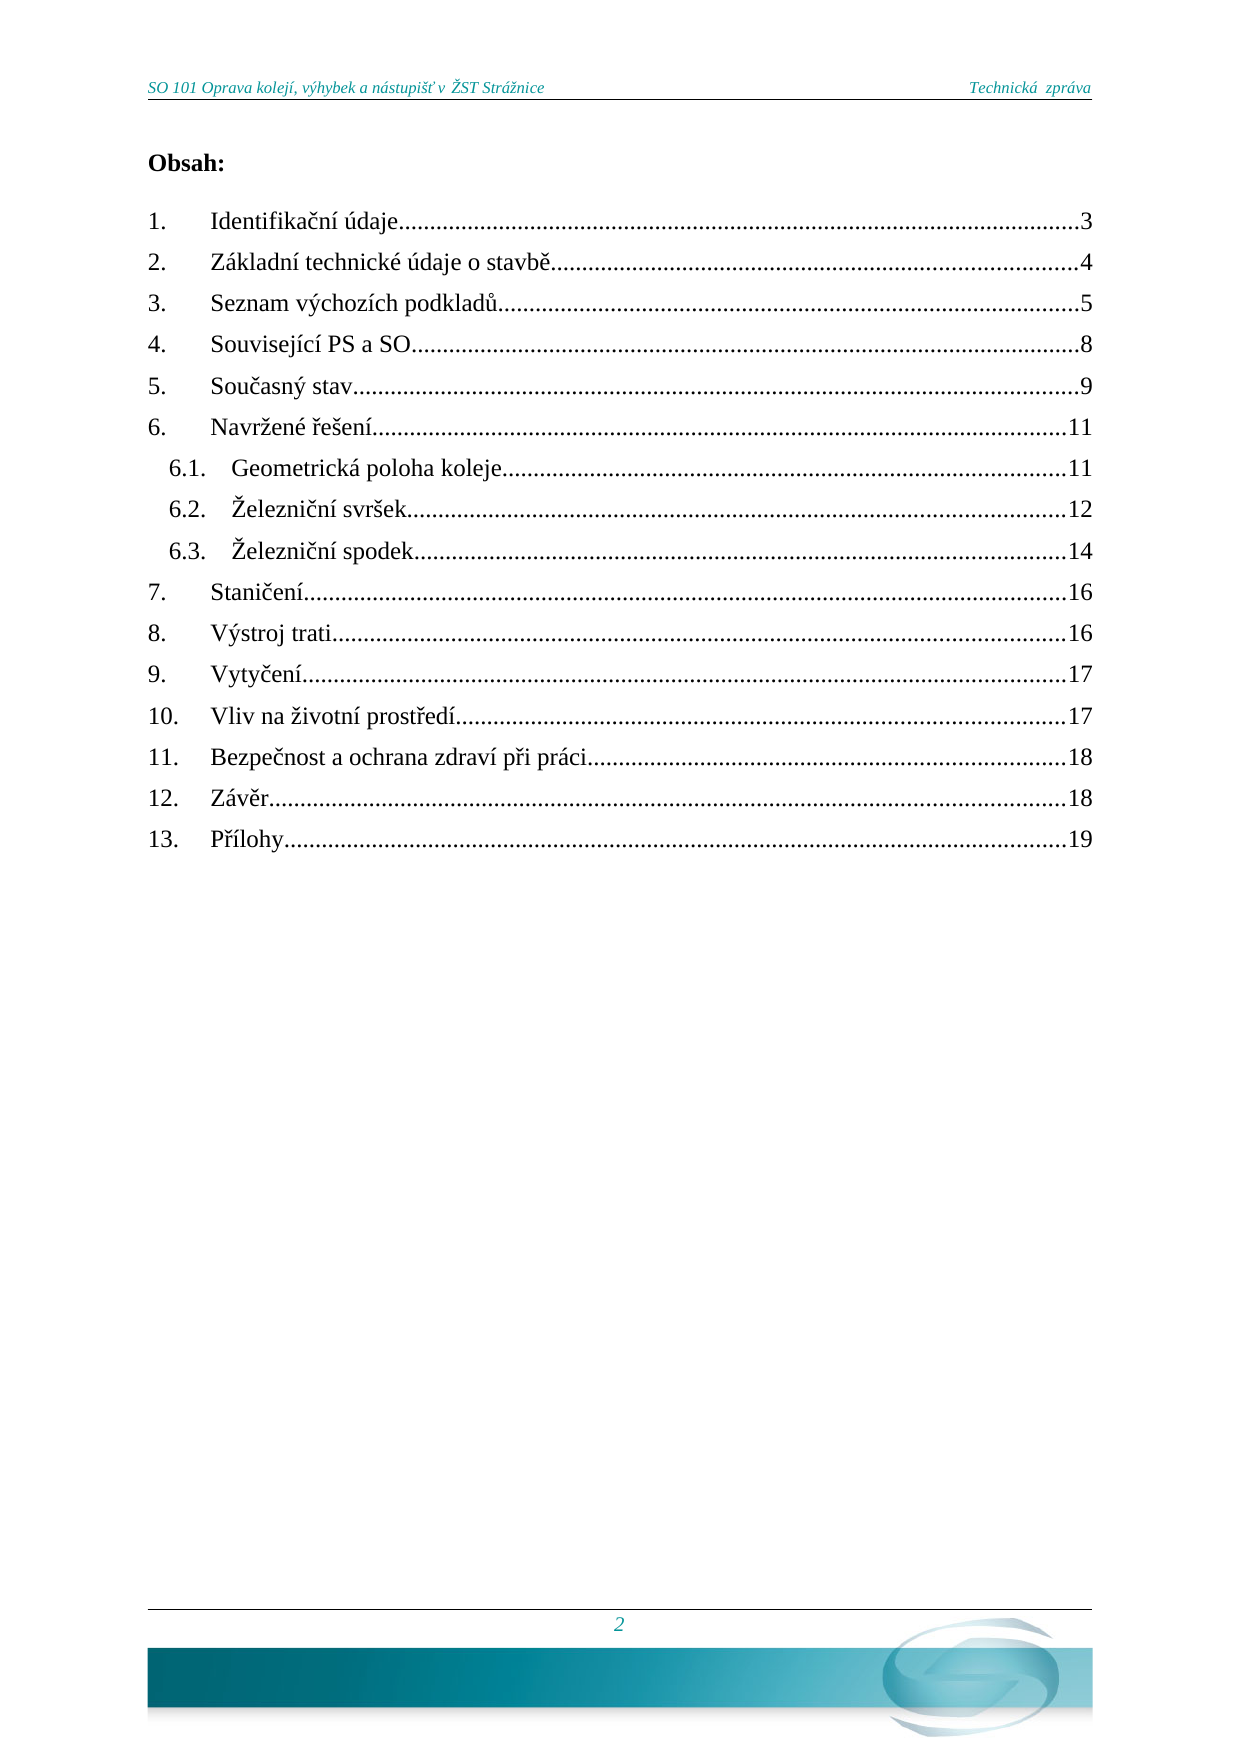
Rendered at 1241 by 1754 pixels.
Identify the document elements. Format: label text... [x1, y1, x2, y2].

text 6.2. Železniční svršek 12 [168, 494, 1092, 523]
picture [147, 1608, 1093, 1748]
text 11. Bezpečnost a ochrana zdraví při práci 18 [148, 742, 1092, 771]
text 3. Seznam výchozích podkladů 5 [148, 288, 1092, 317]
text 2. Základní technické údaje o stavbě 4 [148, 247, 1092, 276]
text 10. Vliv na životní prostředí 17 [148, 701, 1092, 729]
text 6. Navržené řešení 11 [148, 412, 1092, 441]
text 7. Staničení 16 [148, 577, 1092, 606]
text 12. Závěr 18 [148, 783, 1092, 812]
text 8. Výstroj trati 16 [148, 618, 1092, 647]
text Obsah: [148, 148, 1092, 176]
text 5. Současný stav 9 [148, 371, 1092, 399]
text 9. Vytyčení 17 [148, 659, 1092, 688]
text 6.3. Železniční spodek 14 [168, 536, 1092, 564]
text 6.1. Geometrická poloha koleje 11 [168, 453, 1092, 482]
text 1. Identifikační údaje 3 [148, 206, 1092, 234]
text 4. Související PS a SO 8 [148, 329, 1092, 358]
text 13. Přílohy 19 [148, 824, 1092, 853]
